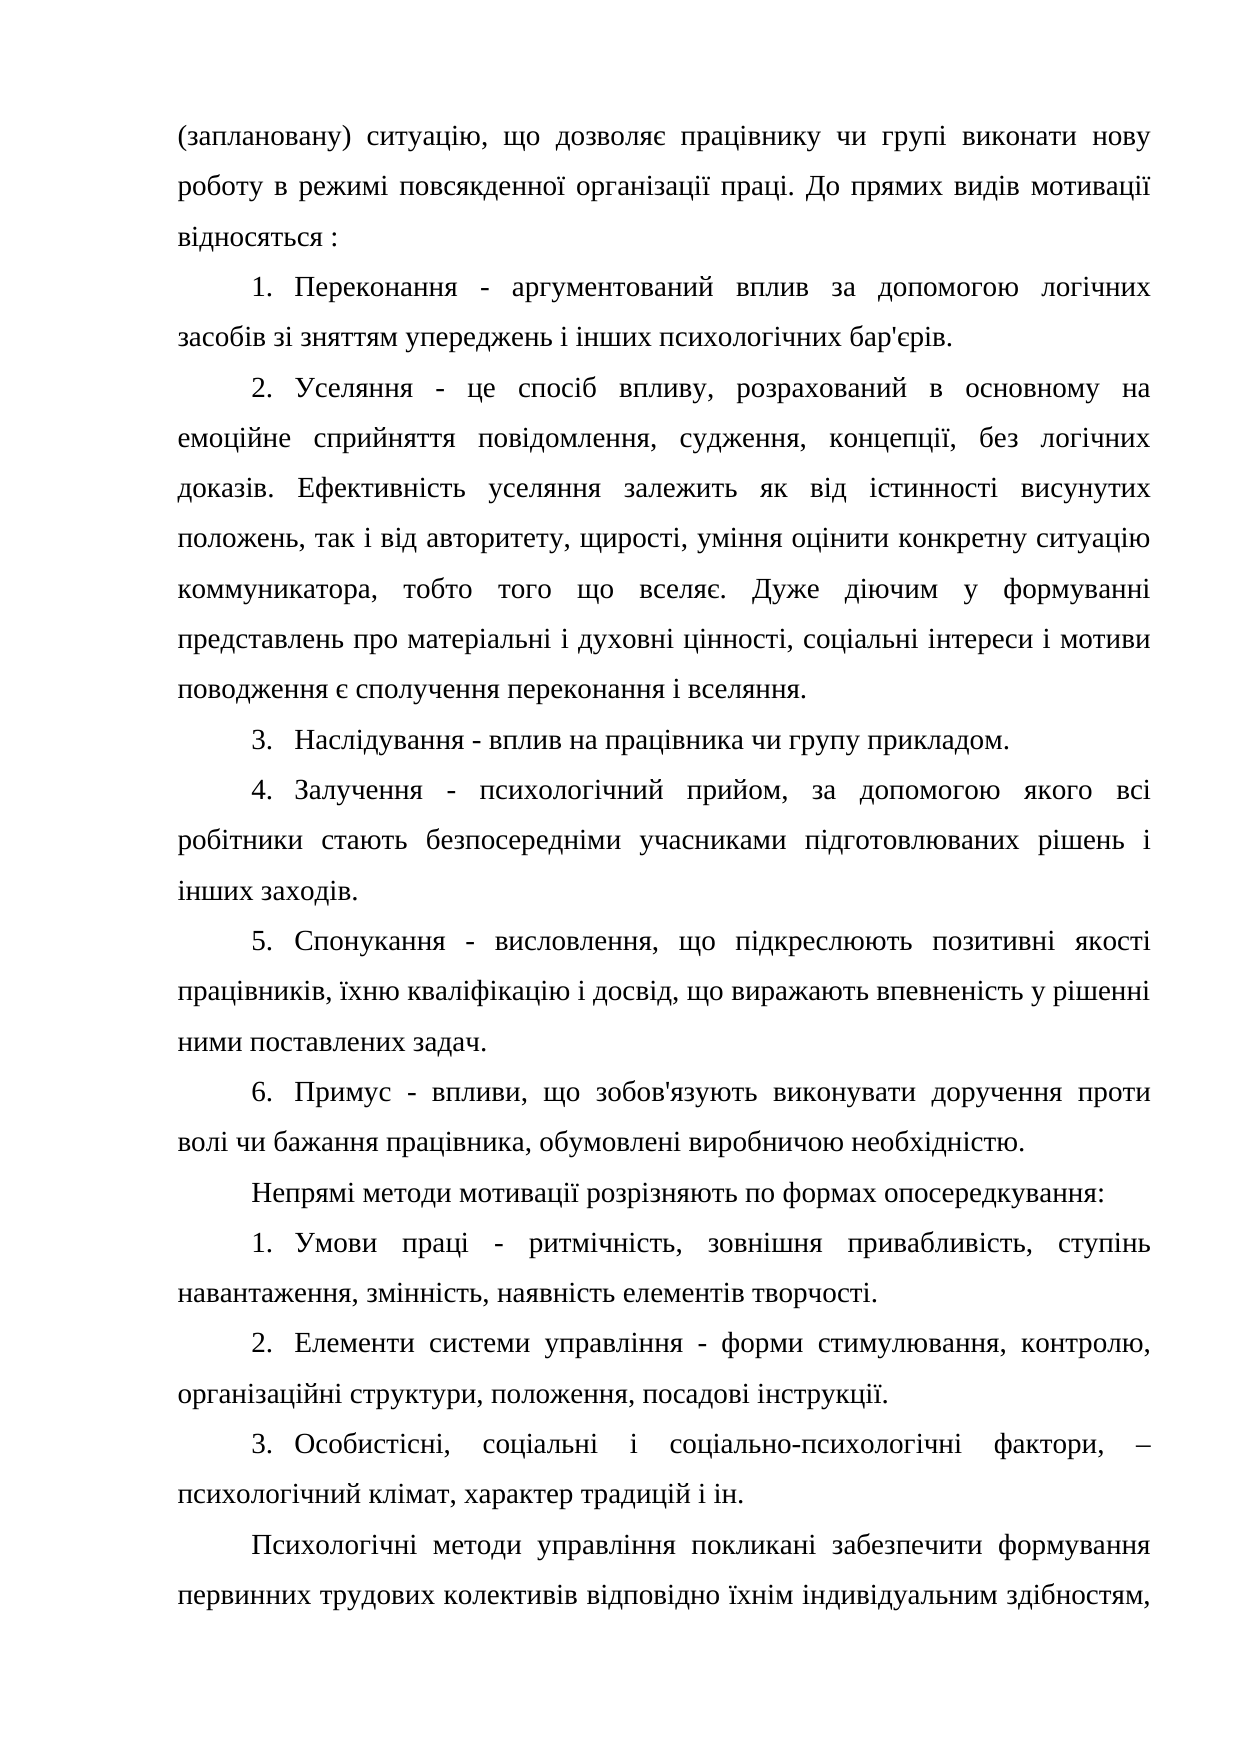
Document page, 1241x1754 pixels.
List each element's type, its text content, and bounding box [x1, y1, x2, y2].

list Наслідування - вплив на працівника чи групу прикладом. [177, 722, 1152, 755]
list Особистісні, соціальні і соціально-психологічні фактори, –психологічний клімат, характер традицій і ін. [177, 1426, 1152, 1510]
list Спонукання - висловлення, що підкреслюють позитивні якості працівників, їхню кваліфікацію і досвід, що виражають впевненість у рішенні ними поставлених задач. [177, 923, 1152, 1057]
list Елементи системи управління - форми стимулювання, контролю, організаційні структури, положення, посадові інструкції. [177, 1326, 1152, 1409]
list Уселяння - це спосіб впливу, розрахований в основному на емоційне сприйняття повідомлення, судження, концепції, без логічних доказів. Ефективність уселяння залежить як від істинності висунутих положень, так і від авторитету, щирості, уміння оцінити конкретну ситуацію коммуникатора, тобто того що вселяє. Дуже діючим у формуванні представлень про матеріальні і духовні цінності, соціальні інтереси і мотиви поводження є сполучення переконання і вселяння. [177, 370, 1152, 705]
list Залучення - психологічний прийом, за допомогою якого всі робітники стають безпосередніми учасниками підготовлюваних рішень і інших заходів. [177, 772, 1152, 906]
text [177, 1527, 1152, 1611]
list Переконання - аргументований вплив за допомогою логічних засобів зі зняттям упереджень і інших психологічних бар'єрів. [177, 269, 1152, 353]
list Примус - впливи, що зобов'язують виконувати доручення проти волі чи бажання працівника, обумовлені виробничою необхідністю. [177, 1074, 1152, 1158]
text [177, 118, 1152, 252]
list Умови праці - ритмічність, зовнішня привабливість, ступінь навантаження, змінність, наявність елементів творчості. [177, 1225, 1152, 1309]
text Непрямі методи мотивації розрізняють по формах опосередкування: [177, 1175, 1152, 1208]
